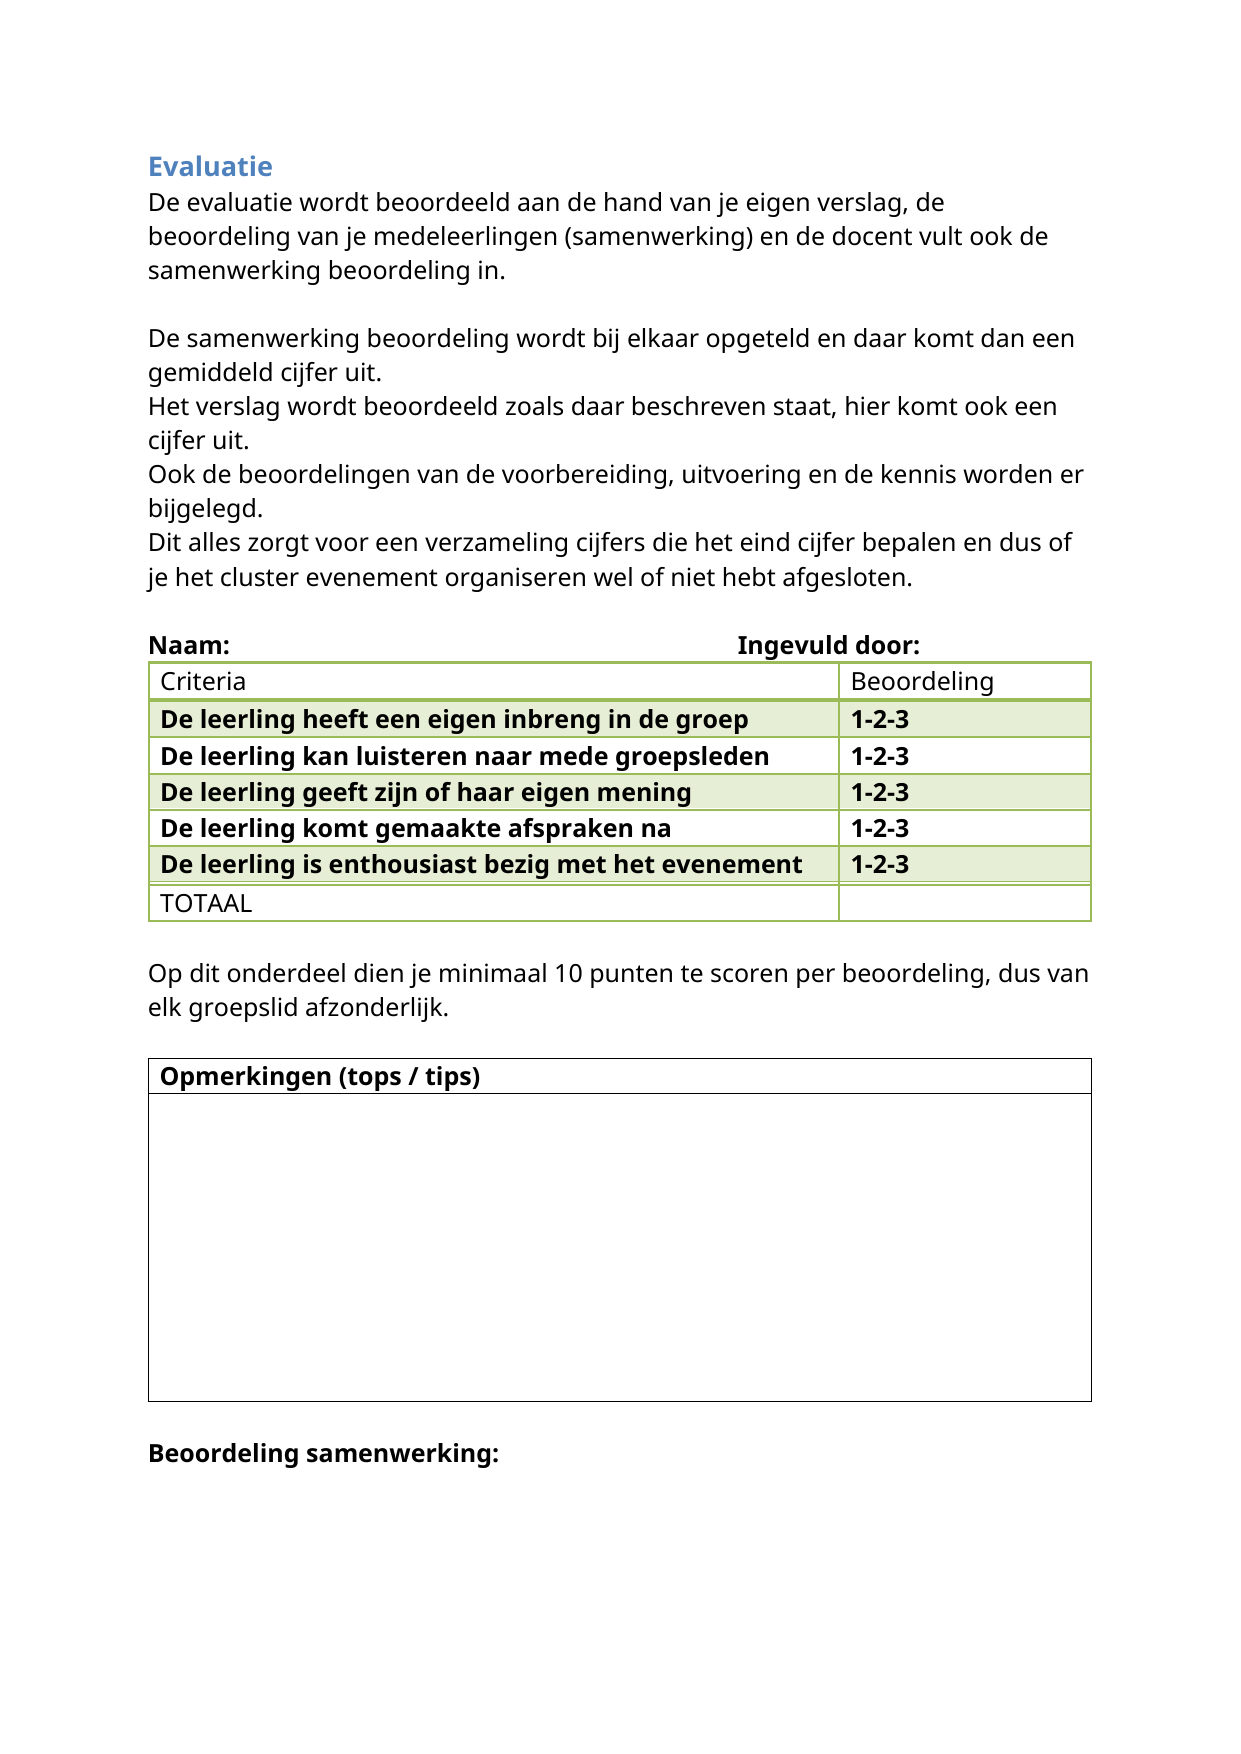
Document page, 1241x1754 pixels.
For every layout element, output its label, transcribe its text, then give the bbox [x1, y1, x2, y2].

table_header Criteria [150, 664, 838, 697]
table_cell De leerling geeft zijn of haar eigen mening [150, 775, 838, 808]
text Beoordeling samenwerking: [148, 1436, 1093, 1470]
text De samenwerking beoordeling wordt bij elkaar opgeteld en daar komt dan een gemiddeld cijfer uit. [148, 321, 1093, 389]
subtitle Evaluatie [148, 148, 1093, 184]
table_cell [840, 886, 1090, 919]
text De evaluatie wordt beoordeeld aan de hand van je eigen verslag, de beoordeling van je medeleerlingen (samenwerking) en de docent vult ook de samenwerking beoordeling in. [148, 184, 1093, 287]
table_cell 1-2-3 [840, 738, 1090, 772]
text Dit alles zorgt voor een verzameling cijfers die het eind cijfer bepalen en dus of je het cluster evenement organiseren wel of niet hebt afgesloten. [148, 525, 1093, 593]
table_cell TOTAAL [150, 886, 838, 919]
table_cell 1-2-3 [840, 847, 1090, 881]
text Het verslag wordt beoordeeld zoals daar beschreven staat, hier komt ook een cijfer uit. [148, 389, 1093, 457]
table_cell De leerling is enthousiast bezig met het evenement [150, 847, 838, 881]
table_cell 1-2-3 [840, 811, 1090, 845]
table_header Beoordeling [840, 664, 1090, 697]
table_cell De leerling komt gemaakte afspraken na [150, 811, 838, 845]
table_cell De leerling kan luisteren naar mede groepsleden [150, 738, 838, 772]
table_header Opmerkingen (tops / tips) [149, 1059, 1091, 1093]
table_cell 1-2-3 [840, 775, 1090, 808]
text Naam: Ingevuld door: [148, 627, 1093, 661]
table_cell [149, 1094, 1091, 1401]
table_cell De leerling heeft een eigen inbreng in de groep [150, 702, 838, 736]
table_cell 1-2-3 [840, 702, 1090, 736]
text Op dit onderdeel dien je minimaal 10 punten te scoren per beoordeling, dus van elk groepslid afzonderlijk. [148, 956, 1093, 1024]
text Ook de beoordelingen van de voorbereiding, uitvoering en de kennis worden er bijgelegd. [148, 457, 1093, 525]
